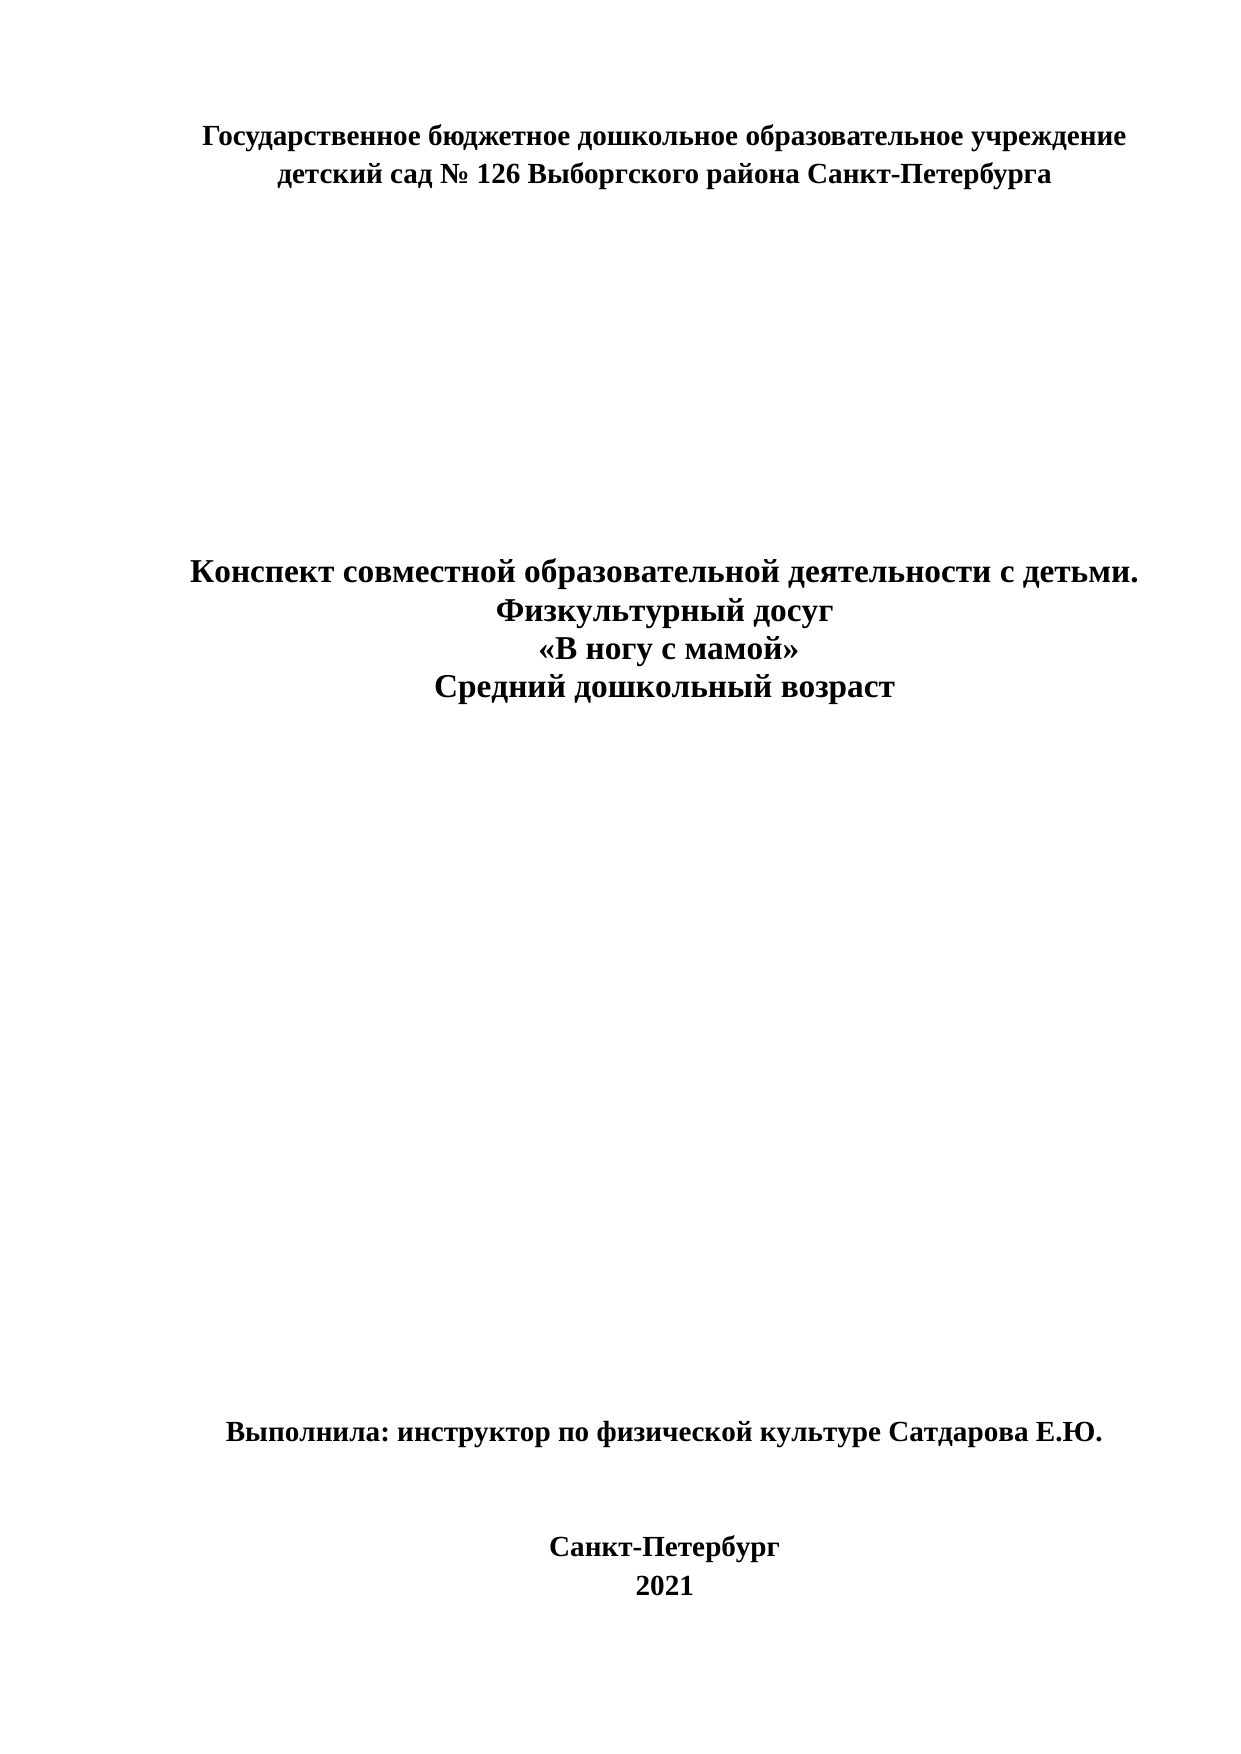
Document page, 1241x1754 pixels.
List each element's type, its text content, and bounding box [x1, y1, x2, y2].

text «В ногу с мамой» [177, 628, 1152, 666]
text Государственное бюджетное дошкольное образовательное учреждение детский сад № 126 Выборгского района Санкт-Петербурга [177, 118, 1152, 190]
text Санкт-Петербург [177, 1529, 1152, 1563]
text Выполнила: инструктор по физической культуре Сатдарова Е.Ю. [177, 1414, 1152, 1447]
text 2021 [177, 1568, 1152, 1602]
text Физкультурный досуг [177, 590, 1152, 628]
text Средний дошкольный возраст [177, 666, 1152, 705]
text Конспект совместной образовательной деятельности с детьми. [177, 551, 1152, 590]
